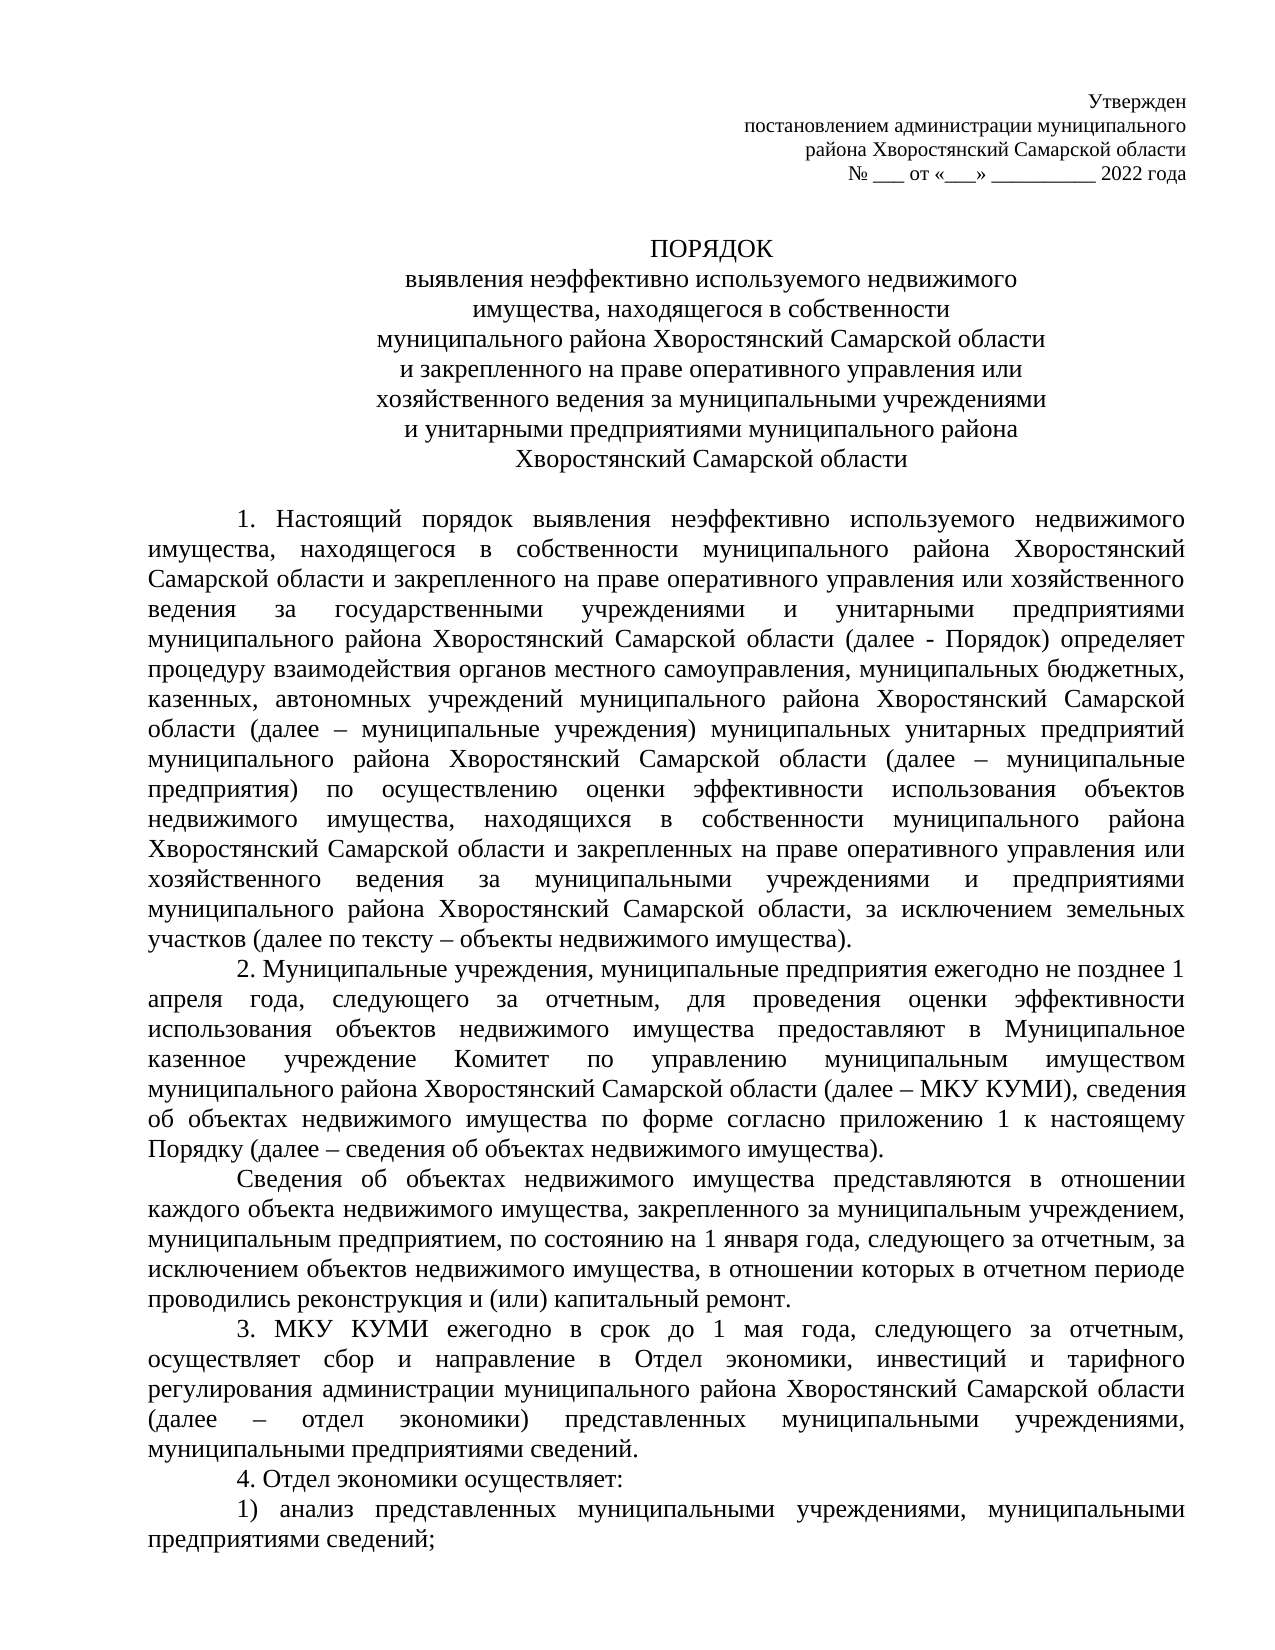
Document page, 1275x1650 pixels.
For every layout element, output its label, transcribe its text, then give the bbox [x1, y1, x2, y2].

text выявления неэффективно используемого недвижимого [148, 263, 1186, 293]
text Хворостянский Самарской области [148, 443, 1186, 473]
text и унитарными предприятиями муниципального района [148, 413, 1186, 443]
text 1) анализ представленных муниципальными учреждениями, муниципальными предприятиями сведений; [148, 1493, 1186, 1553]
text и закрепленного на праве оперативного управления или [148, 353, 1186, 383]
text имущества, находящегося в собственности [148, 293, 1186, 323]
text хозяйственного ведения за муниципальными учреждениями [148, 383, 1186, 413]
text ПОРЯДОК [148, 233, 1186, 263]
text 4. Отдел экономики осуществляет: [148, 1463, 1186, 1493]
text муниципального района Хворостянский Самарской области [148, 323, 1186, 353]
text постановлением администрации муниципального [148, 113, 1186, 137]
text Сведения об объектах недвижимого имущества представляются в отношении каждого объекта недвижимого имущества, закрепленного за муниципальным учреждением, муниципальным предприятием, по состоянию на 1 января года, следующего за отчетным, за исключением объектов недвижимого имущества, в отношении которых в отчетном периоде проводились реконструкция и (или) капитальный ремонт. [148, 1163, 1186, 1313]
text 3. МКУ КУМИ ежегодно в срок до 1 мая года, следующего за отчетным, осуществляет сбор и направление в Отдел экономики, инвестиций и тарифного регулирования администрации муниципального района Хворостянский Самарской области (далее – отдел экономики) представленных муниципальными учреждениями, муниципальными предприятиями сведений. [148, 1313, 1186, 1463]
text 1. Настоящий порядок выявления неэффективно используемого недвижимого имущества, находящегося в собственности муниципального района Хворостянский Самарской области и закрепленного на праве оперативного управления или хозяйственного ведения за государственными учреждениями и унитарными предприятиями муниципального района Хворостянский Самарской области (далее - Порядок) определяет процедуру взаимодействия органов местного самоуправления, муниципальных бюджетных, казенных, автономных учреждений муниципального района Хворостянский Самарской области (далее – муниципальные учреждения) муниципальных унитарных предприятий муниципального района Хворостянский Самарской области (далее – муниципальные предприятия) по осуществлению оценки эффективности использования объектов недвижимого имущества, находящихся в собственности муниципального района Хворостянский Самарской области и закрепленных на праве оперативного управления или хозяйственного ведения за муниципальными учреждениями и предприятиями муниципального района Хворостянский Самарской области, за исключением земельных участков (далее по тексту – объекты недвижимого имущества). [148, 503, 1186, 953]
text № ___ от «___» __________ 2022 года [148, 161, 1186, 185]
text 2. Муниципальные учреждения, муниципальные предприятия ежегодно не позднее 1 апреля года, следующего за отчетным, для проведения оценки эффективности использования объектов недвижимого имущества предоставляют в Муниципальное казенное учреждение Комитет по управлению муниципальным имуществом муниципального района Хворостянский Самарской области (далее – МКУ КУМИ), сведения об объектах недвижимого имущества по форме согласно приложению 1 к настоящему Порядку (далее – сведения об объектах недвижимого имущества). [148, 953, 1186, 1163]
text Утвержден [148, 89, 1186, 113]
text района Хворостянский Самарской области [148, 137, 1186, 161]
